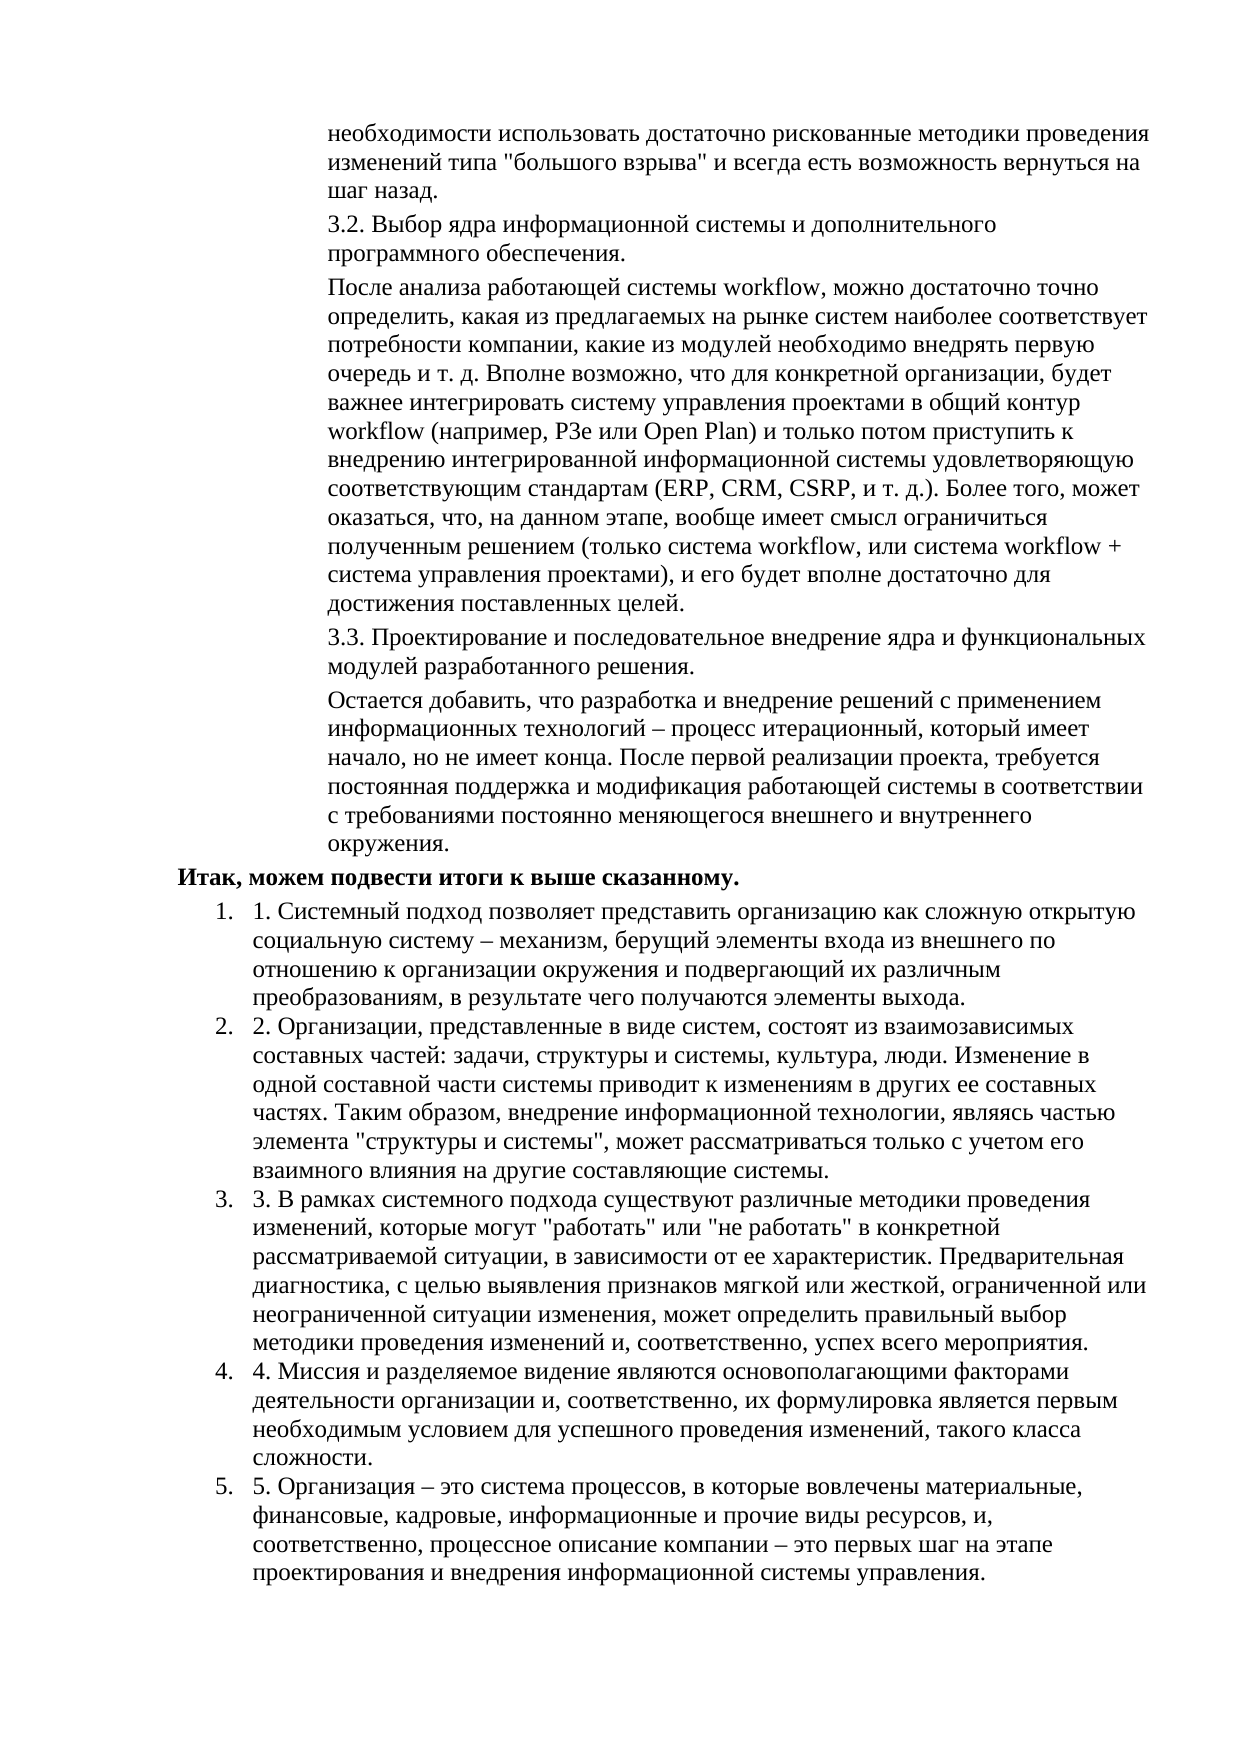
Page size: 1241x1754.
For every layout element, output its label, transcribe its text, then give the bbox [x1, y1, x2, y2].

text Остается добавить, что разработка и внедрение решений с применением информационных технологий – процесс итерационный, который имеет начало, но не имеет конца. После первой реализации проекта, требуется постоянная поддержка и модификация работающей системы в соответствии с требованиями постоянно меняющегося внешнего и внутреннего окружения. [327, 685, 1152, 857]
list 4. Миссия и разделяемое видение являются основополагающими факторами деятельности организации и, соответственно, их формулировка является первым необходимым условием для успешного проведения изменений, такого класса сложности. [215, 1356, 1152, 1471]
text 3.3. Проектирование и последовательное внедрение ядра и функциональных модулей разработанного решения. [327, 622, 1152, 680]
list 1. Системный подход позволяет представить организацию как сложную открытую социальную систему – механизм, берущий элементы входа из внешнего по отношению к организации окружения и подвергающий их различным преобразованиям, в результате чего получаются элементы выхода. [215, 896, 1152, 1011]
text После анализа работающей системы workflow, можно достаточно точно определить, какая из предлагаемых на рынке систем наиболее соответствует потребности компании, какие из модулей необходимо внедрять первую очередь и т. д. Вполне возможно, что для конкретной организации, будет важнее интегрировать систему управления проектами в общий контур workflow (например, P3e или Open Plan) и только потом приступить к внедрению интегрированной информационной системы удовлетворяющую соответствующим стандартам (ERP, CRM, CSRP, и т. д.). Более того, может оказаться, что, на данном этапе, вообще имеет смысл ограничиться полученным решением (только система workflow, или система workflow + система управления проектами), и его будет вполне достаточно для достижения поставленных целей. [327, 272, 1152, 617]
list 2. Организации, представленные в виде систем, состоят из взаимозависимых составных частей: задачи, структуры и системы, культура, люди. Изменение в одной составной части системы приводит к изменениям в других ее составных частях. Таким образом, внедрение информационной технологии, являясь частью элемента "структуры и системы", может рассматриваться только с учетом его взаимного влияния на другие составляющие системы. [215, 1011, 1152, 1184]
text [327, 118, 1152, 204]
text Итак, можем подвести итоги к выше сказанному. [177, 862, 1152, 891]
text 3.2. Выбор ядра информационной системы и дополнительного программного обеспечения. [327, 209, 1152, 267]
list 3. В рамках системного подхода существуют различные методики проведения изменений, которые могут "работать" или "не работать" в конкретной рассматриваемой ситуации, в зависимости от ее характеристик. Предварительная диагностика, с целью выявления признаков мягкой или жесткой, ограниченной или неограниченной ситуации изменения, может определить правильный выбор методики проведения изменений и, соответственно, успех всего мероприятия. [215, 1184, 1152, 1356]
list 5. Организация – это система процессов, в которые вовлечены материальные, финансовые, кадровые, информационные и прочие виды ресурсов, и, соответственно, процессное описание компании – это первых шаг на этапе проектирования и внедрения информационной системы управления. [215, 1471, 1152, 1586]
